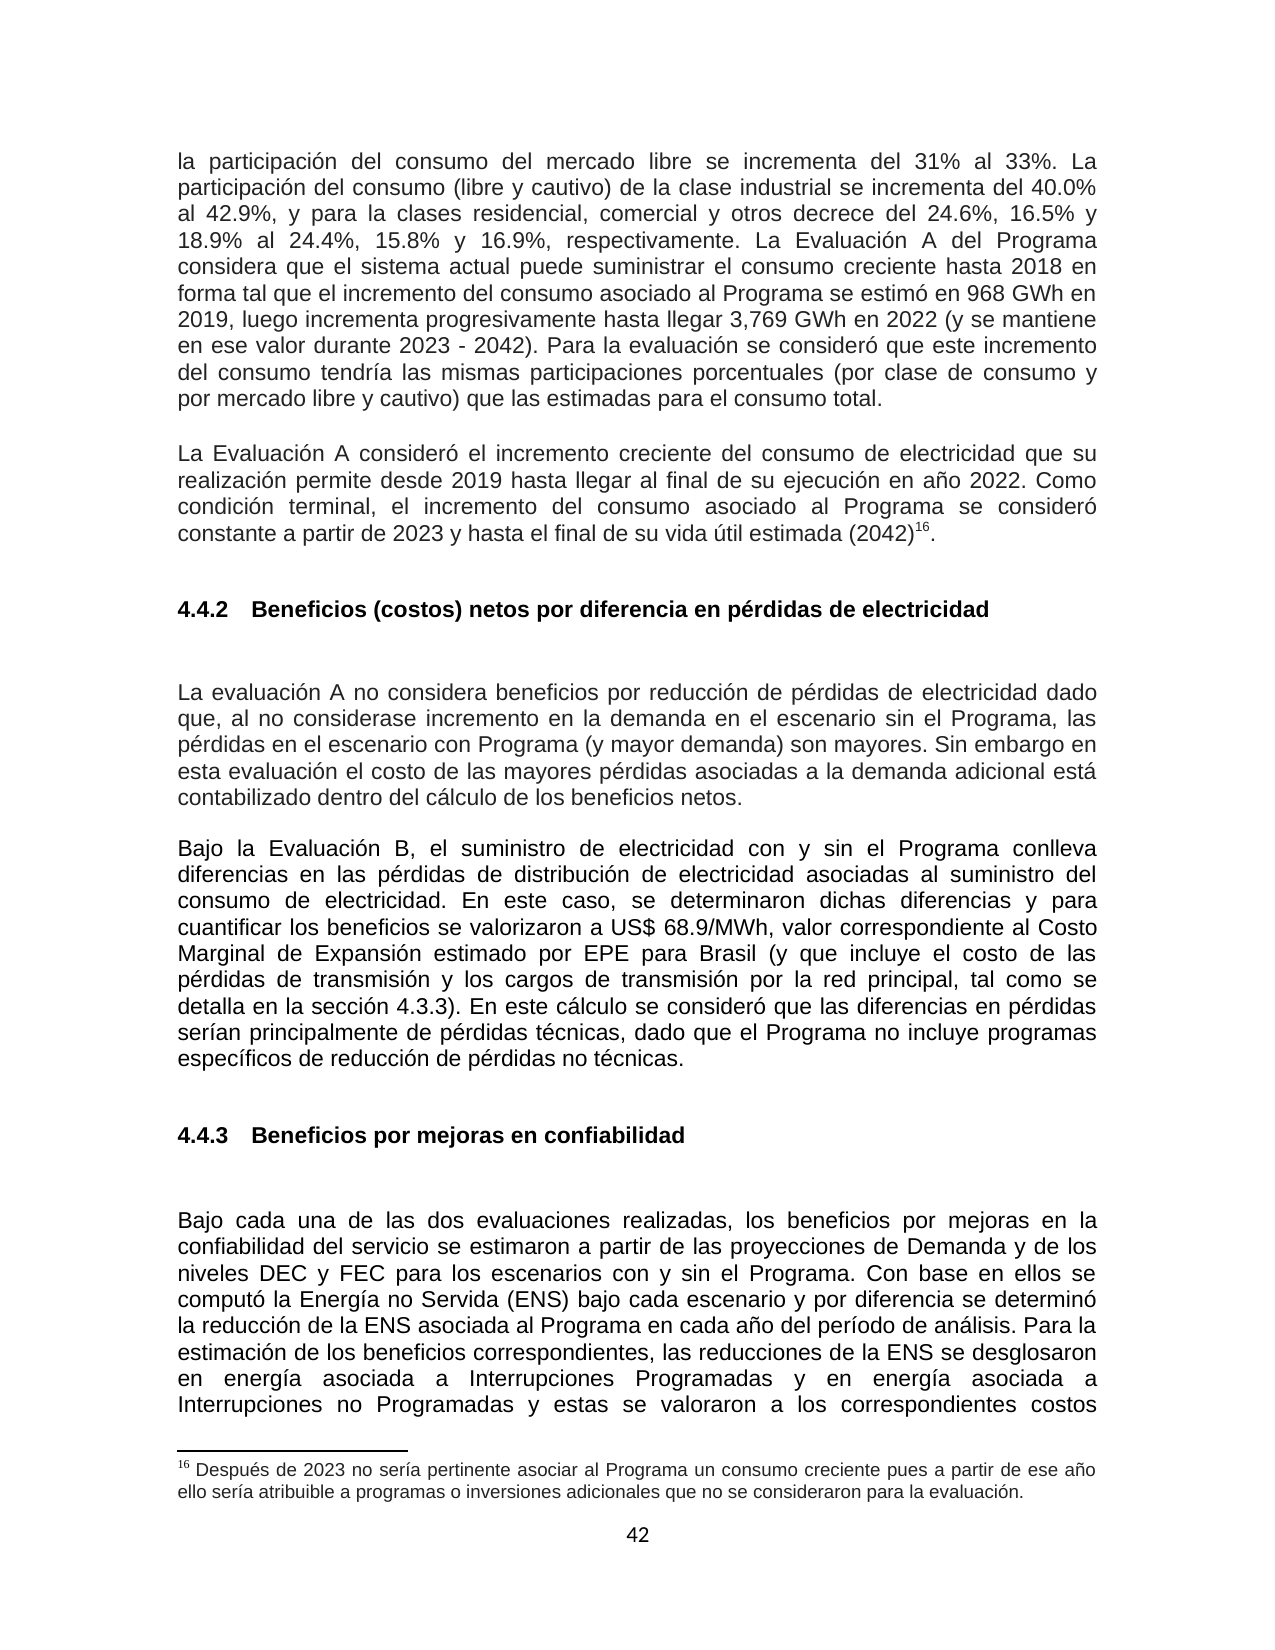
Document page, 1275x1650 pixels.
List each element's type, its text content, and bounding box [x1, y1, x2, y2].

subtitle 4.4.3 Beneficios por mejoras en confiabilidad [177, 1122, 1098, 1148]
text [177, 1207, 1098, 1418]
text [177, 148, 1098, 411]
text La Evaluación A consideró el incremento creciente del consumo de electricidad que su realización permite desde 2019 hasta llegar al final de su ejecución en año 2022. Como condición terminal, el incremento del consumo asociado al Programa se consideró constante a partir de 2023 y hasta el final de su vida útil estimada (2042). [177, 440, 1098, 546]
text Bajo la Evaluación B, el suministro de electricidad con y sin el Programa conlleva diferencias en las pérdidas de distribución de electricidad asociadas al suministro del consumo de electricidad. En este caso, se determinaron dichas diferencias y para cuantificar los beneficios se valorizaron a US$ 68.9/MWh, valor correspondiente al Costo Marginal de Expansión estimado por EPE para Brasil (y que incluye el costo de las pérdidas de transmisión y los cargos de transmisión por la red principal, tal como se detalla en la sección 4.3.3). En este cálculo se consideró que las diferencias en pérdidas serían principalmente de pérdidas técnicas, dado que el Programa no incluye programas específicos de reducción de pérdidas no técnicas. [177, 834, 1098, 1072]
text La evaluación A no considera beneficios por reducción de pérdidas de electricidad dado que, al no considerase incremento en la demanda en el escenario sin el Programa, las pérdidas en el escenario con Programa (y mayor demanda) son mayores. Sin embargo en esta evaluación el costo de las mayores pérdidas asociadas a la demanda adicional está contabilizado dentro del cálculo de los beneficios netos. [177, 679, 1098, 811]
subtitle 4.4.2 Beneficios (costos) netos por diferencia en pérdidas de electricidad [177, 596, 1098, 622]
